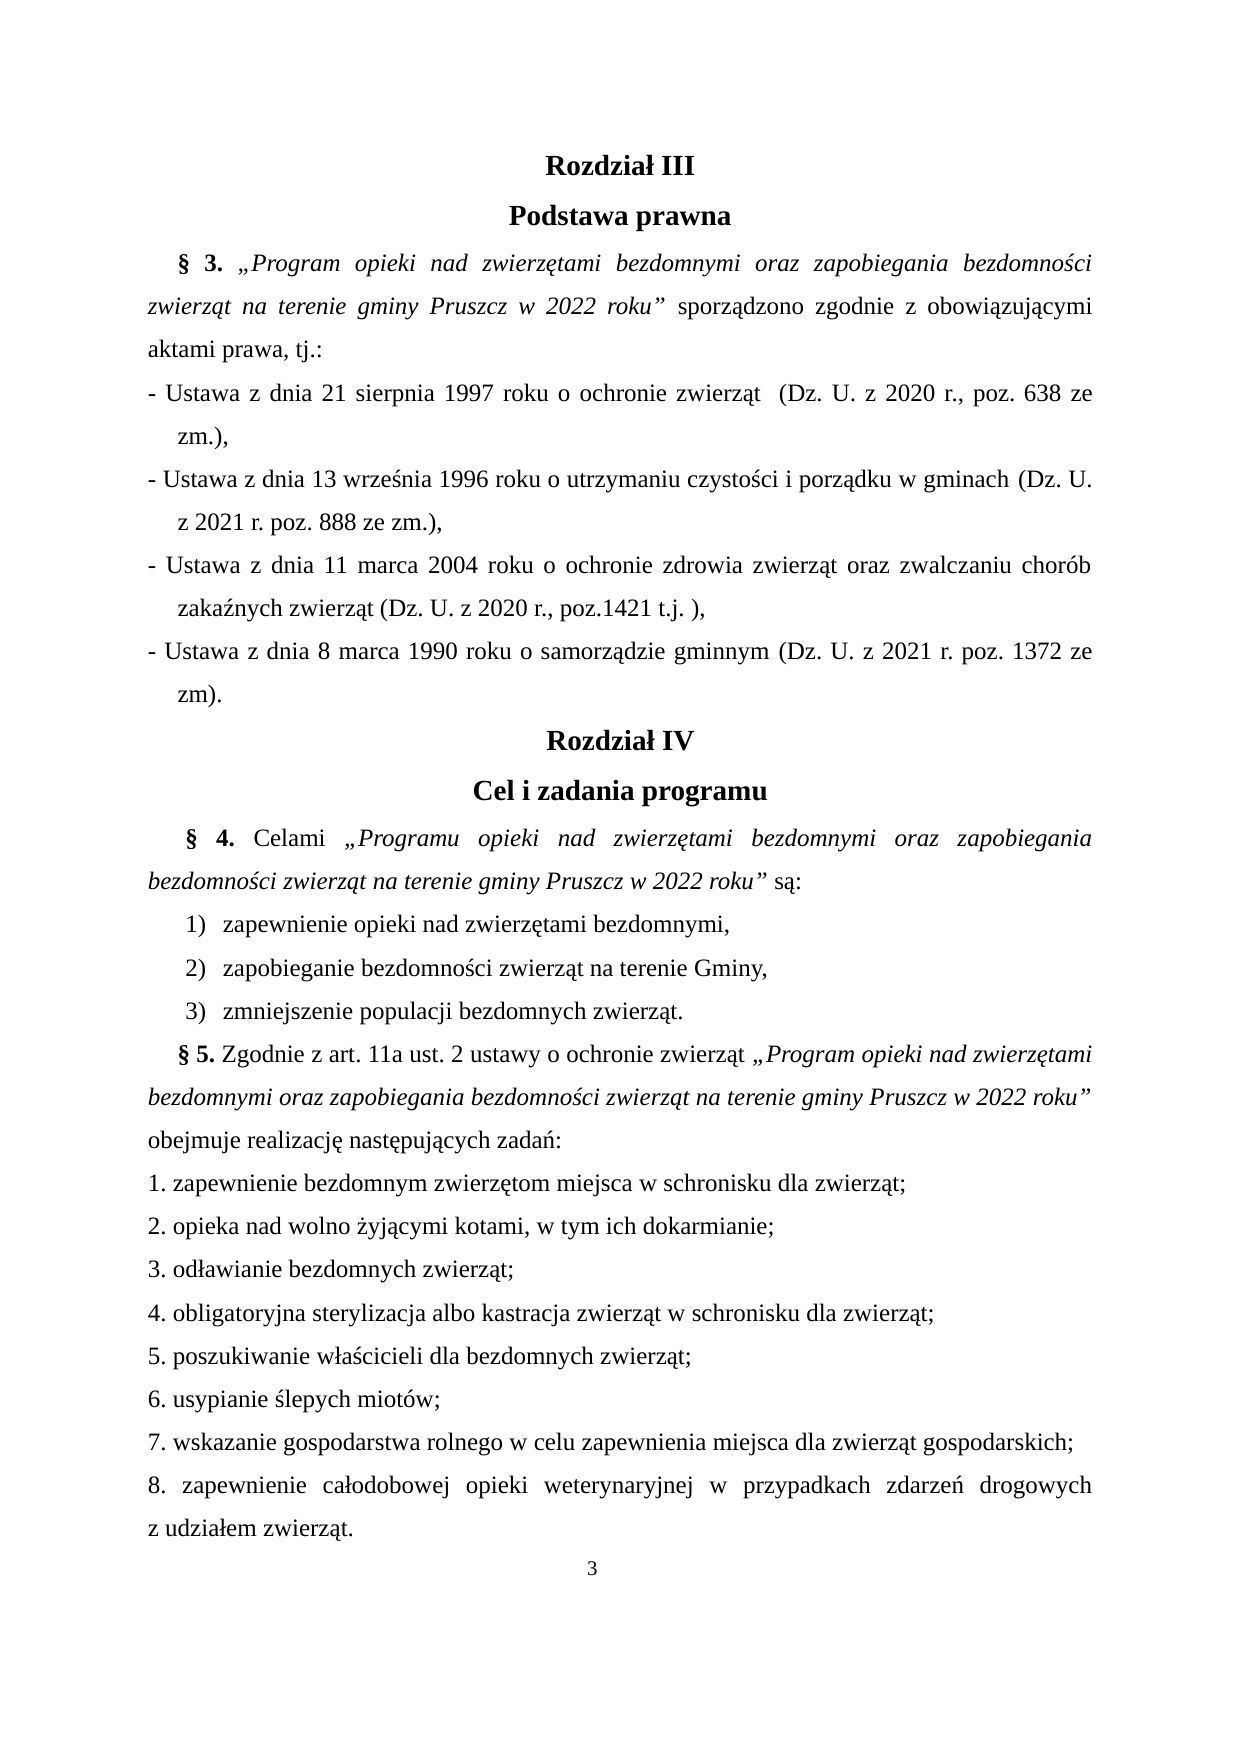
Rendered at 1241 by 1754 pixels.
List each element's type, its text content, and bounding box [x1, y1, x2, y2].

text 1. zapewnienie bezdomnym zwierzętom miejsca w schronisku dla zwierząt; [148, 1168, 1093, 1197]
text § 4. Celami „Programu opieki nad zwierzętami bezdomnymi oraz zapobiegania bezdomności zwierząt na terenie gminy Pruszcz w 2022 roku” są: [148, 823, 1093, 895]
text 3 [118, 1556, 1093, 1580]
text § 3. „Program opieki nad zwierzętami bezdomnymi oraz zapobiegania bezdomności zwierząt na terenie gminy Pruszcz w 2022 roku” sporządzono zgodnie z obowiązującymi aktami prawa, tj.: [148, 248, 1093, 363]
list zmniejszenie populacji bezdomnych zwierząt. [185, 996, 1093, 1024]
text 7. wskazanie gospodarstwa rolnego w celu zapewnienia miejsca dla zwierząt gospodarskich; [148, 1427, 1093, 1456]
text 8. zapewnienie całodobowej opieki weterynaryjnej w przypadkach zdarzeń drogowych z udziałem zwierząt. [118, 1470, 1093, 1542]
text Rozdział III [148, 148, 1093, 181]
text Rozdział IV [148, 723, 1093, 756]
text Podstawa prawna [148, 198, 1093, 231]
text - Ustawa z dnia 13 września 1996 roku o utrzymaniu czystości i porządku w gminach (Dz. U. z 2021 r. poz. 888 ze zm.), [148, 464, 1093, 536]
text 2. opieka nad wolno żyjącymi kotami, w tym ich dokarmianie; [148, 1211, 1093, 1240]
text - Ustawa z dnia 21 sierpnia 1997 roku o ochronie zwierząt (Dz. U. z 2020 r., poz. 638 ze zm.), [148, 378, 1093, 449]
list zapobieganie bezdomności zwierząt na terenie Gminy, [185, 953, 1093, 981]
text 5. poszukiwanie właścicieli dla bezdomnych zwierząt; [148, 1341, 1093, 1369]
text § 5. Zgodnie z art. 11a ust. 2 ustawy o ochronie zwierząt „Program opieki nad zwierzętami bezdomnymi oraz zapobiegania bezdomności zwierząt na terenie gminy Pruszcz w 2022 roku” obejmuje realizację następujących zadań: [148, 1039, 1093, 1154]
text - Ustawa z dnia 8 marca 1990 roku o samorządzie gminnym (Dz. U. z 2021 r. poz. 1372 ze zm). [148, 636, 1093, 708]
text Cel i zadania programu [148, 773, 1093, 806]
text 3. odławianie bezdomnych zwierząt; [148, 1254, 1093, 1283]
text - Ustawa z dnia 11 marca 2004 roku o ochronie zdrowia zwierząt oraz zwalczaniu chorób zakaźnych zwierząt (Dz. U. z 2020 r., poz.1421 t.j. ), [148, 550, 1093, 622]
text 4. obligatoryjna sterylizacja albo kastracja zwierząt w schronisku dla zwierząt; [148, 1298, 1093, 1326]
list zapewnienie opieki nad zwierzętami bezdomnymi, [185, 909, 1093, 938]
text 6. usypianie ślepych miotów; [148, 1384, 1093, 1413]
